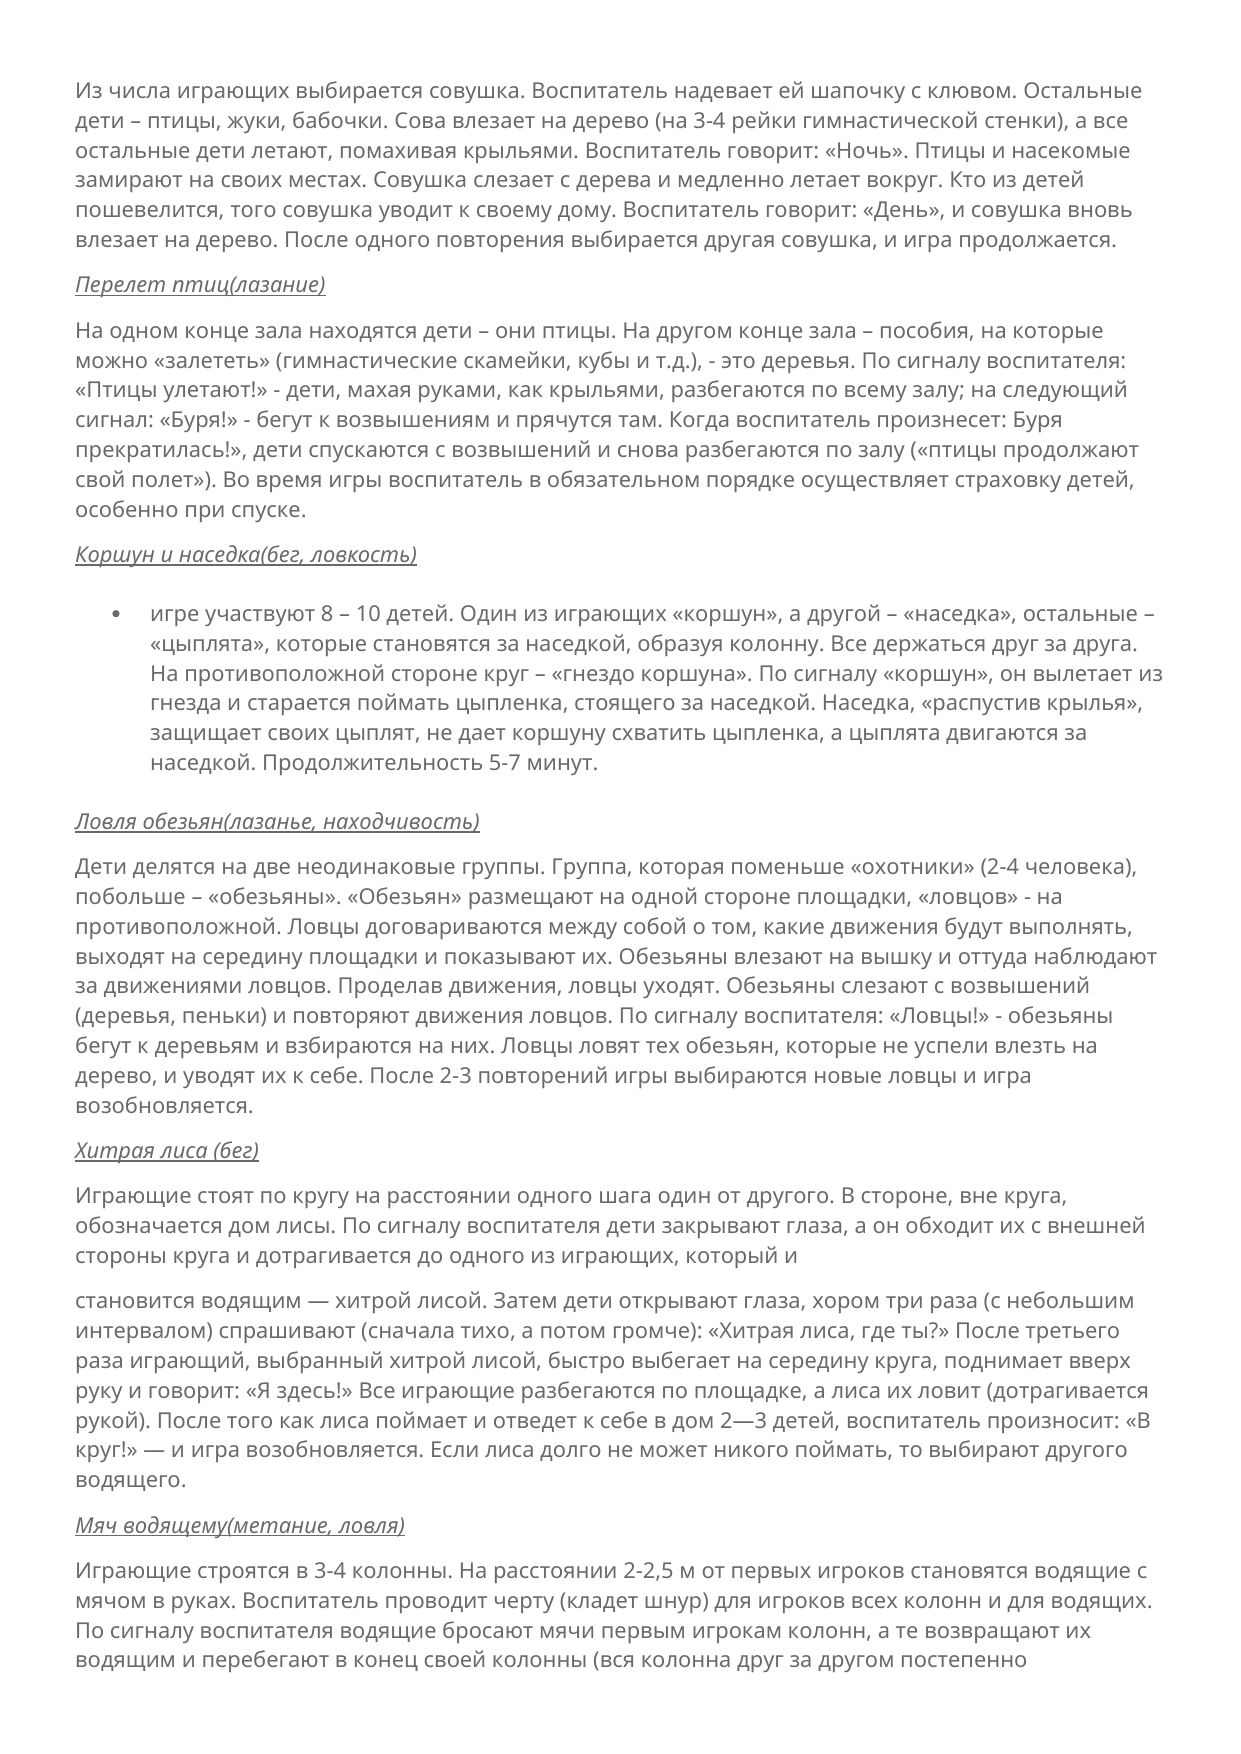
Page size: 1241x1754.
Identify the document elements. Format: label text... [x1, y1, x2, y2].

text Перелет птиц(лазание) [75, 269, 1165, 299]
text Хитрая лиса (бег) [75, 1135, 1165, 1165]
text Мяч водящему(метание, ловля) [75, 1509, 1165, 1539]
text Ловля обезьян(лазанье, находчивость) [75, 806, 1165, 836]
text Играющие стоят по кругу на расстоянии одного шага один от другого. В стороне, вне круга, обозначается дом лисы. По сигналу воспитателя дети закрывают глаза, а он обходит их с внешней стороны круга и дотрагивается до одного из играющих, который и [75, 1180, 1165, 1270]
list игре участвуют 8 – 10 детей. Один из играющих «коршун», а другой – «наседка», остальные – «цыплята», которые становятся за наседкой, образуя колонну. Все держаться друг за друга. На противоположной стороне круг – «гнездо коршуна». По сигналу «коршун», он вылетает из гнезда и старается поймать цыпленка, стоящего за наседкой. Наседка, «распустив крылья», защищает своих цыплят, не дает коршуну схватить цыпленка, а цыплята двигаются за наседкой. Продолжительность 5-7 минут. [112, 598, 1165, 777]
text Из числа играющих выбирается совушка. Воспитатель надевает ей шапочку с клювом. Остальные дети – птицы, жуки, бабочки. Сова влезает на дерево (на 3-4 рейки гимнастической стенки), а все остальные дети летают, помахивая крыльями. Воспитатель говорит: «Ночь». Птицы и насекомые замирают на своих местах. Совушка слезает с дерева и медленно летает вокруг. Кто из детей пошевелится, того совушка уводит к своему дому. Воспитатель говорит: «День», и совушка вновь влезает на дерево. После одного повторения выбирается другая совушка, и игра продолжается. [75, 75, 1165, 254]
text становится водящим — хитрой лисой. Затем дети открывают глаза, хором три раза (с небольшим интервалом) спрашивают (сначала тихо, а потом громче): «Хитрая лиса, где ты?» После третьего раза играющий, выбранный хитрой лисой, быстро выбегает на середину круга, поднимает вверх руку и говорит: «Я здесь!» Все играющие разбегаются по площадке, а лиса их ловит (дотрагивается рукой). После того как лиса поймает и отведет к себе в дом 2—3 детей, воспитатель произносит: «В круг!» — и игра возобновляется. Если лиса долго не может никого поймать, то выбирают другого водящего. [75, 1285, 1165, 1494]
text На одном конце зала находятся дети – они птицы. На другом конце зала – пособия, на которые можно «залететь» (гимнастические скамейки, кубы и т.д.), - это деревья. По сигналу воспитателя: «Птицы улетают!» - дети, махая руками, как крыльями, разбегаются по всему залу; на следующий сигнал: «Буря!» - бегут к возвышениям и прячутся там. Когда воспитатель произнесет: Буря прекратилась!», дети спускаются с возвышений и снова разбегаются по залу («птицы продолжают свой полет»). Во время игры воспитатель в обязательном порядке осуществляет страховку детей, особенно при спуске. [75, 315, 1165, 523]
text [75, 1555, 1165, 1674]
text Дети делятся на две неодинаковые группы. Группа, которая поменьше «охотники» (2-4 человека), побольше – «обезьяны». «Обезьян» размещают на одной стороне площадки, «ловцов» - на противоположной. Ловцы договариваются между собой о том, какие движения будут выполнять, выходят на середину площадки и показывают их. Обезьяны влезают на вышку и оттуда наблюдают за движениями ловцов. Проделав движения, ловцы уходят. Обезьяны слезают с возвышений (деревья, пеньки) и повторяют движения ловцов. По сигналу воспитателя: «Ловцы!» - обезьяны бегут к деревьям и взбираются на них. Ловцы ловят тех обезьян, которые не успели влезть на дерево, и уводят их к себе. После 2-3 повторений игры выбираются новые ловцы и игра возобновляется. [75, 851, 1165, 1119]
text Коршун и наседка(бег, ловкость) [75, 539, 1165, 569]
